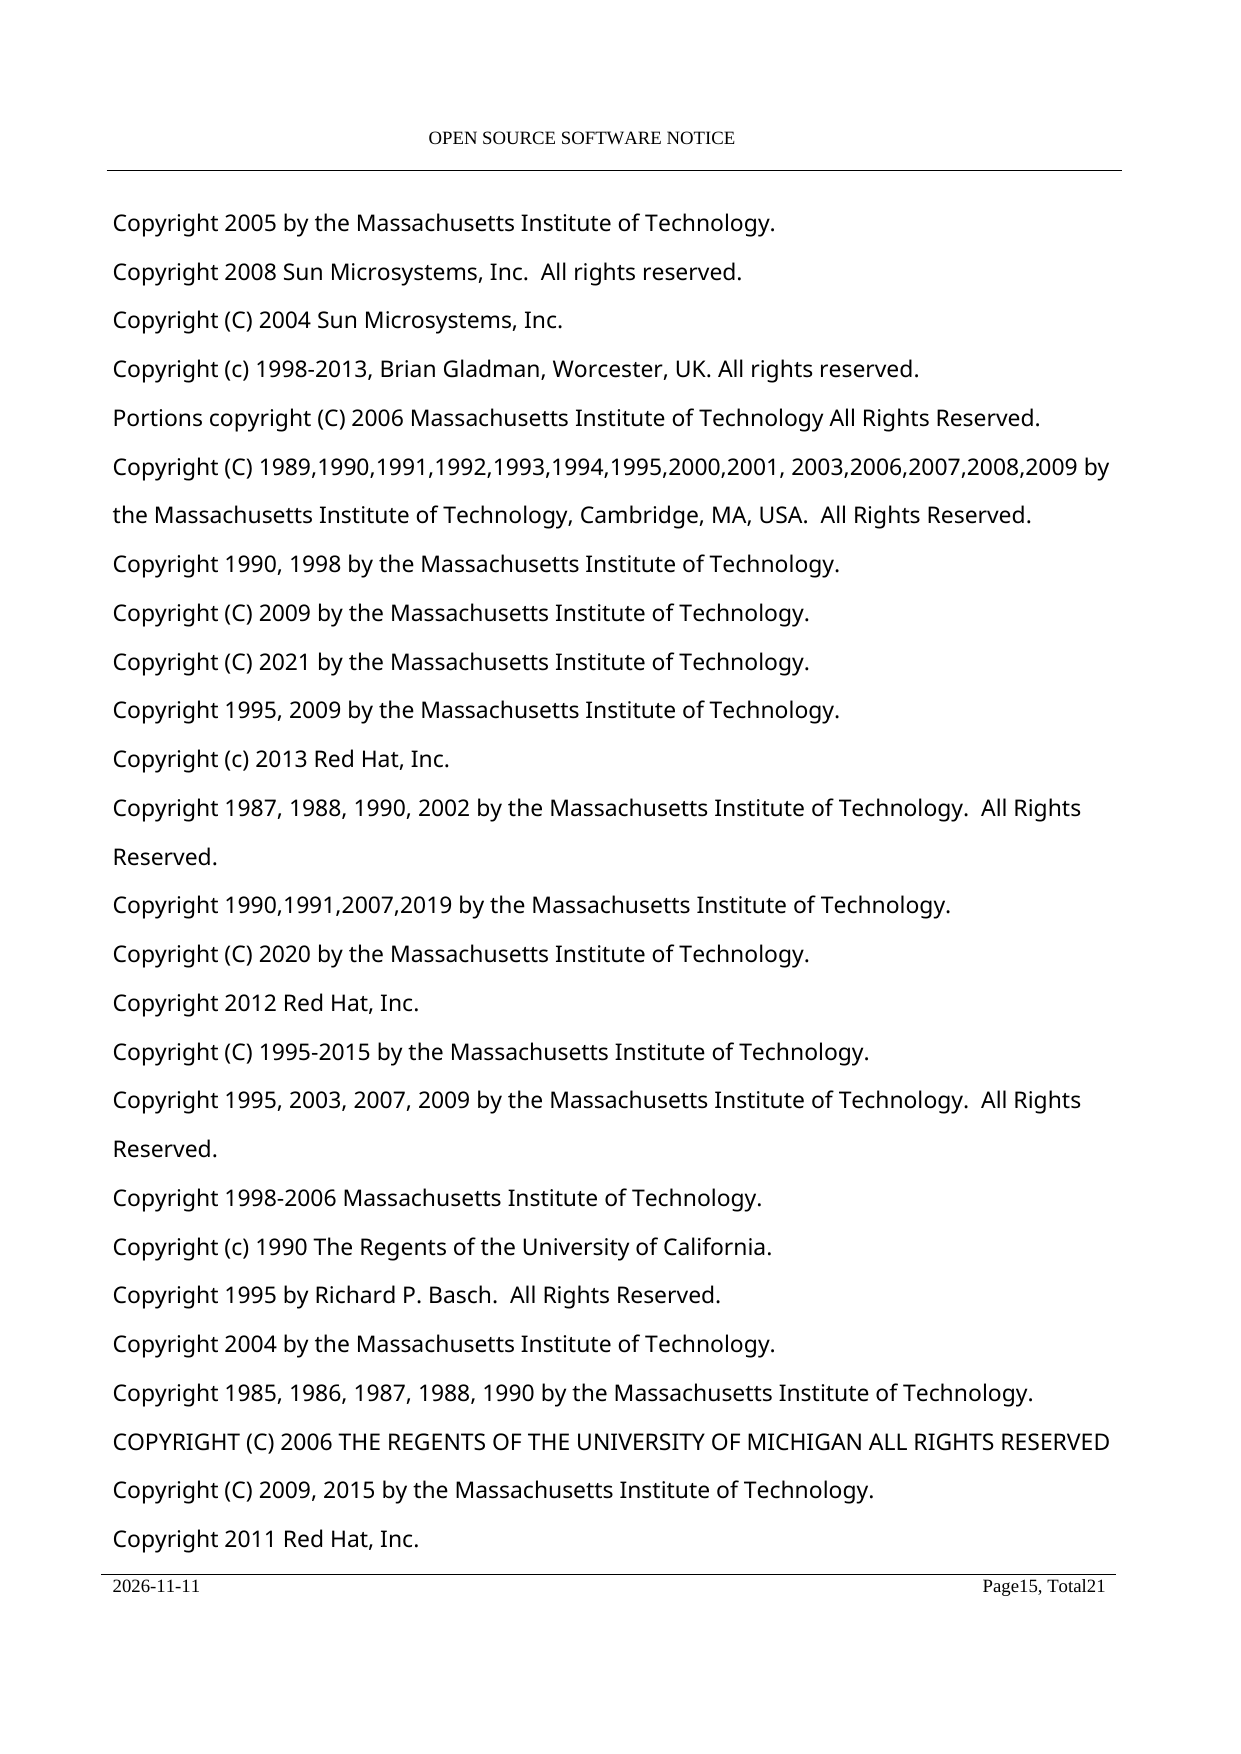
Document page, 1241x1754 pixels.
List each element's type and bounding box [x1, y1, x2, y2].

text [112, 206, 1128, 1555]
